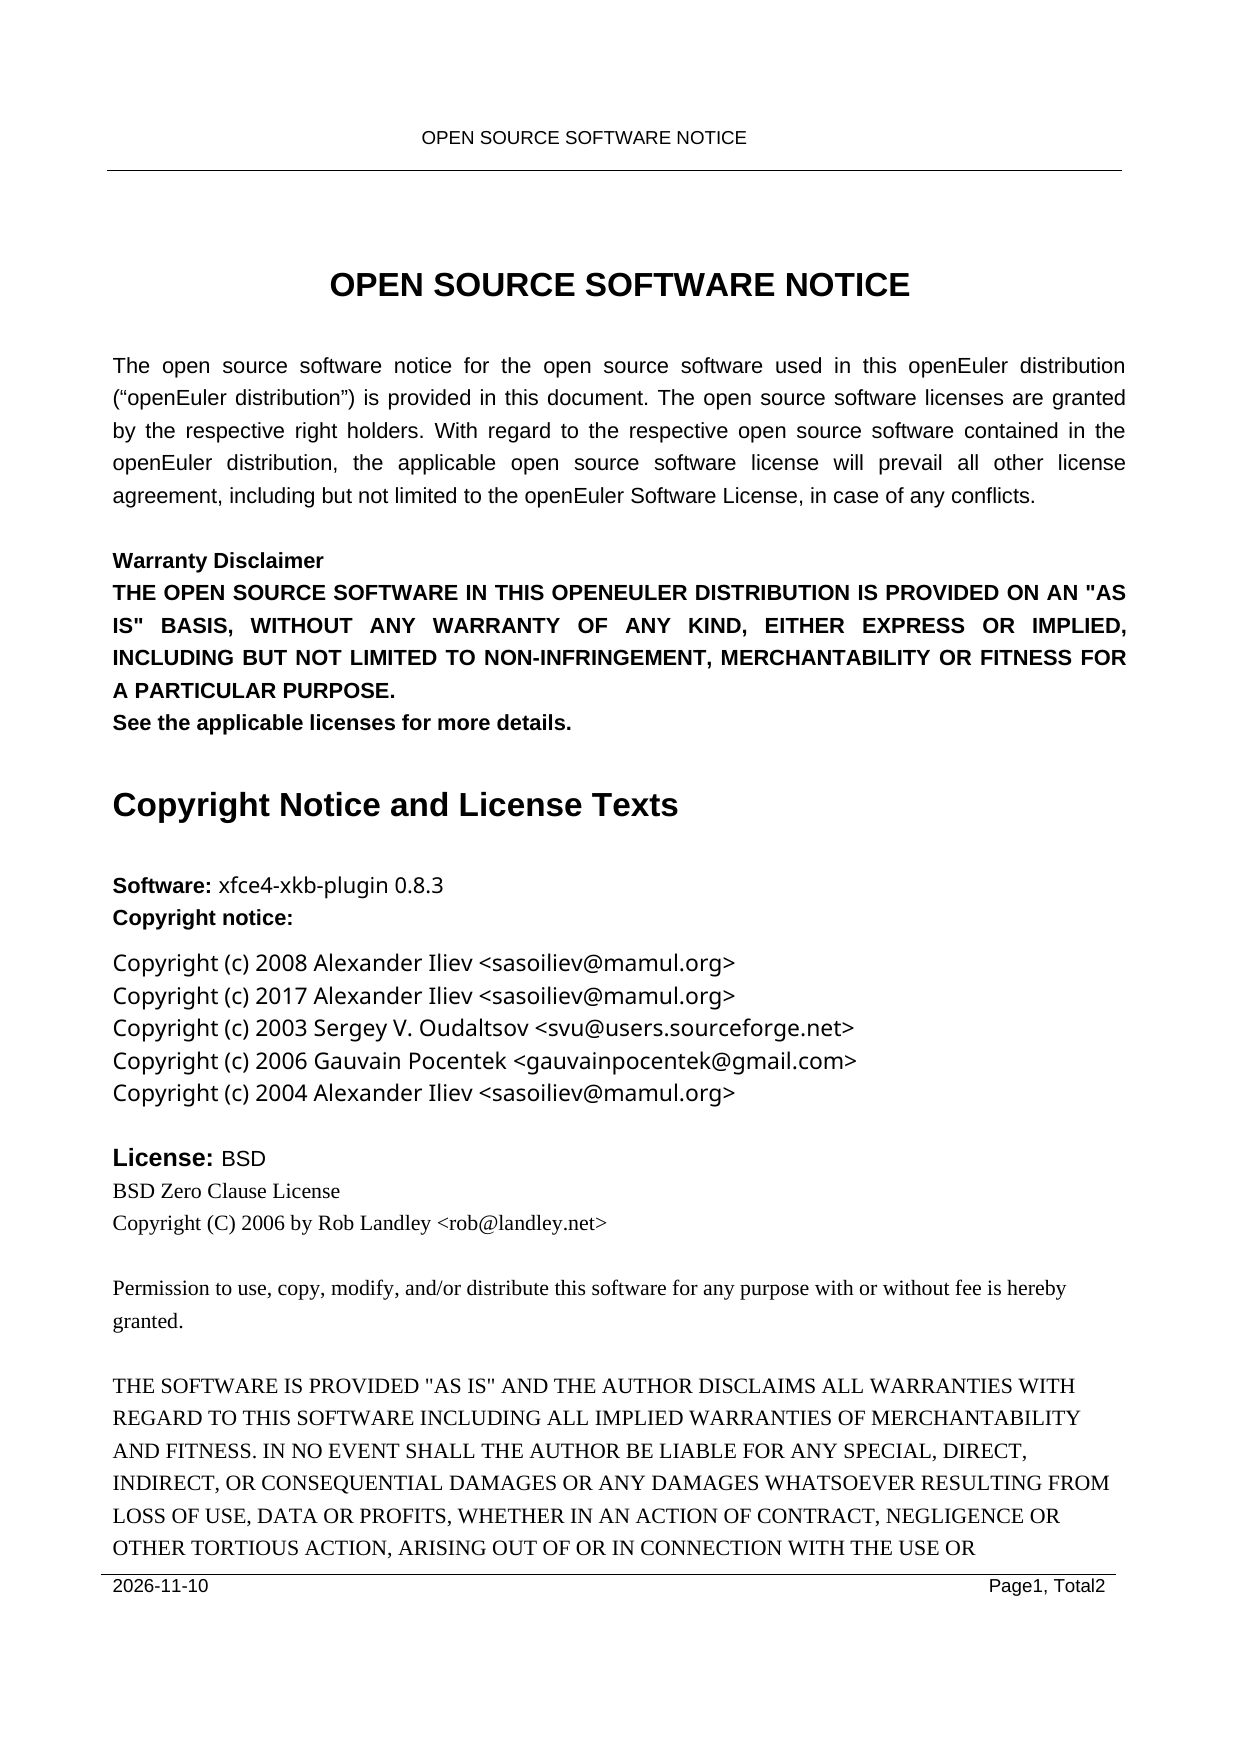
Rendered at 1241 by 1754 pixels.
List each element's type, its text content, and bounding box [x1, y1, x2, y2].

text The open source software notice for the open source software used in this openEuler distribution (“openEuler distribution”) is provided in this document. The open source software licenses are granted by the respective right holders. With regard to the respective open source software contained in the openEuler distribution, the applicable open source software license will prevail all other license agreement, including but not limited to the openEuler Software License, in case of any conflicts. [112, 349, 1128, 511]
text Warranty Disclaimer [112, 544, 1128, 576]
text Copyright Notice and License Texts [112, 771, 1128, 836]
text THE OPEN SOURCE SOFTWARE IN THIS OPENEULER DISTRIBUTION IS PROVIDED ON AN "AS IS" BASIS, WITHOUT ANY WARRANTY OF ANY KIND, EITHER EXPRESS OR IMPLIED, INCLUDING BUT NOT LIMITED TO NON-INFRINGEMENT, MERCHANTABILITY OR FITNESS FOR A PARTICULAR PURPOSE. See the applicable licenses for more details. [112, 576, 1128, 739]
text Copyright notice: [112, 901, 1128, 934]
text OPEN SOURCE SOFTWARE NOTICE [112, 251, 1128, 316]
text Copyright (c) 2008 Alexander Iliev <sasoiliev@mamul.org> Copyright (c) 2017 Alexander Iliev <sasoiliev@mamul.org> Copyright (c) 2003 Sergey V. Oudaltsov <svu@users.sourceforge.net> Copyright (c) 2006 Gauvain Pocentek <gauvainpocentek@gmail.com> Copyright (c) 2004 Alexander Iliev <sasoiliev@mamul.org> [112, 947, 1128, 1142]
text License: BSD [112, 1142, 1128, 1174]
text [112, 1174, 1128, 1564]
title Software: xfce4-xkb-plugin 0.8.3 [112, 869, 1128, 901]
